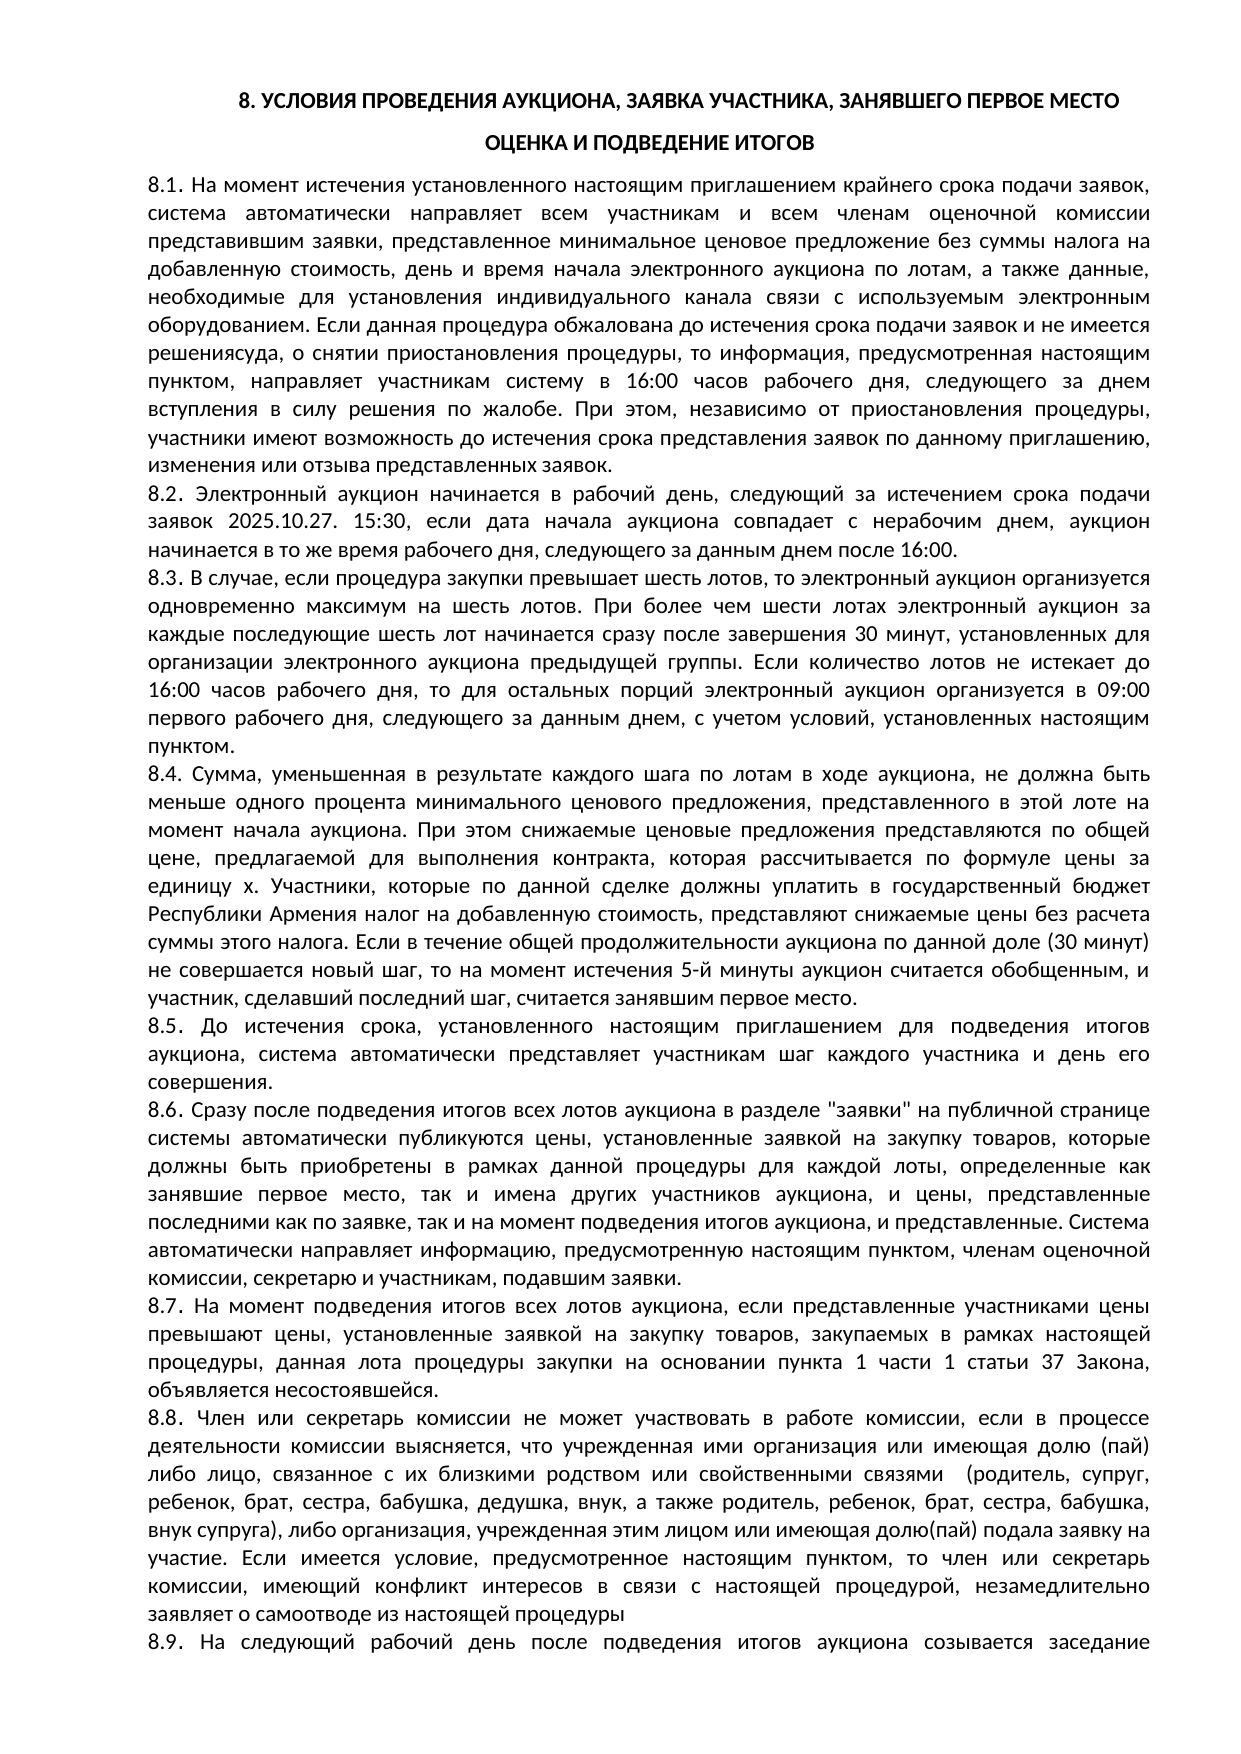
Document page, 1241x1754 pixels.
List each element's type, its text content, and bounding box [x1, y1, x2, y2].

text 8.2․ Электронный аукцион начинается в рабочий день, следующий за истечением срока подачи заявок 2025.10.27. 15:30 , если дата начала аукциона совпадает с нерабочим днем, аукцион начинается в то же время рабочего дня, следующего за данным днем после 16:00. [148, 479, 1152, 563]
text 8. УСЛОВИЯ ПРОВЕДЕНИЯ АУКЦИОНА, ЗАЯВКА УЧАСТНИКА, ЗАНЯВШЕГО ПЕРВОЕ МЕСТО ОЦЕНКА И ПОДВЕДЕНИЕ ИТОГОВ [148, 86, 1152, 156]
text 8.5․ До истечения срока, установленного настоящим приглашением для подведения итогов аукциона, система автоматически представляет участникам шаг каждого участника и день его совершения. [148, 1011, 1152, 1095]
text 8.8․ Член или секретарь комиссии не может участвовать в работе комиссии, если в процессе деятельности комиссии выясняется, что учрежденная ими организация или имеющая долю (пай) либо лицо, связанное с их близкими родством или свойственными связями (родитель, супруг, ребенок, брат, сестра, бабушка, дедушка, внук, а также родитель, ребенок, брат, сестра, бабушка, внук супруга), либо организация, учрежденная этим лицом или имеющая долю(пай) подала заявку на участие. Если имеется условие, предусмотренное настоящим пунктом, то член или секретарь комиссии, имеющий конфликт интересов в связи с настоящей процедурой, незамедлительно заявляет о самоотводе из настоящей процедуры [148, 1403, 1152, 1627]
text 8.6․ Сразу после подведения итогов всех лотов аукциона в разделе "заявки" на публичной странице системы автоматически публикуются цены, установленные заявкой на закупку товаров, которые должны быть приобретены в рамках данной процедуры для каждой лоты, определенные как занявшие первое место, так и имена других участников аукциона, и цены, представленные последними как по заявке, так и на момент подведения итогов аукциона, и представленные. Система автоматически направляет информацию, предусмотренную настоящим пунктом, членам оценочной комиссии, секретарю и участникам, подавшим заявки. [148, 1095, 1152, 1291]
text 8.3․ В случае, если процедура закупки превышает шесть лотов, то электронный аукцион организуется одновременно максимум на шесть лотов. При более чем шести лотах электронный аукцион за каждые последующие шесть лот начинается сразу после завершения 30 минут, установленных для организации электронного аукциона предыдущей группы. Если количество лотов не истекает до 16:00 часов рабочего дня, то для остальных порций электронный аукцион организуется в 09:00 первого рабочего дня, следующего за данным днем, с учетом условий, установленных настоящим пунктом. [148, 563, 1152, 759]
text 8.4. Сумма, уменьшенная в результате каждого шага по лотам в ходе аукциона, не должна быть меньше одного процента минимального ценового предложения, представленного в этой лоте на момент начала аукциона. При этом снижаемые ценовые предложения представляются по общей цене, предлагаемой для выполнения контракта, которая рассчитывается по формуле цены за единицу x. Участники, которые по данной сделке должны уплатить в государственный бюджет Республики Армения налог на добавленную стоимость, представляют снижаемые цены без расчета суммы этого налога. Если в течение общей продолжительности аукциона по данной доле (30 минут) не совершается новый шаг, то на момент истечения 5-й минуты аукцион считается обобщенным, и участник, сделавший последний шаг, считается занявшим первое место. [148, 759, 1152, 1011]
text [148, 1627, 1152, 1656]
text 8.7․ На момент подведения итогов всех лотов аукциона, если представленные участниками цены превышают цены, установленные заявкой на закупку товаров, закупаемых в рамках настоящей процедуры, данная лота процедуры закупки на основании пункта 1 части 1 статьи 37 Закона, объявляется несостоявшейся. [148, 1291, 1152, 1403]
text 8.1․ На момент истечения установленного настоящим приглашением крайнего срока подачи заявок, система автоматически направляет всем участникам и всем членам оценочной комиссии представившим заявки, представленное минимальное ценовое предложение без суммы налога на добавленную стоимость, день и время начала электронного аукциона по лотам, а также данные, необходимые для установления индивидуального канала связи с используемым электронным оборудованием. Если данная процедура обжалована до истечения срока подачи заявок и не имеется решениясуда, о снятии приостановления процедуры, то информация, предусмотренная настоящим пунктом, направляет участникам систему в 16:00 часов рабочего дня, следующего за днем вступления в силу решения по жалобе. При этом, независимо от приостановления процедуры, участники имеют возможность до истечения срока представления заявок по данному приглашению, изменения или отзыва представленных заявок. [148, 170, 1152, 479]
